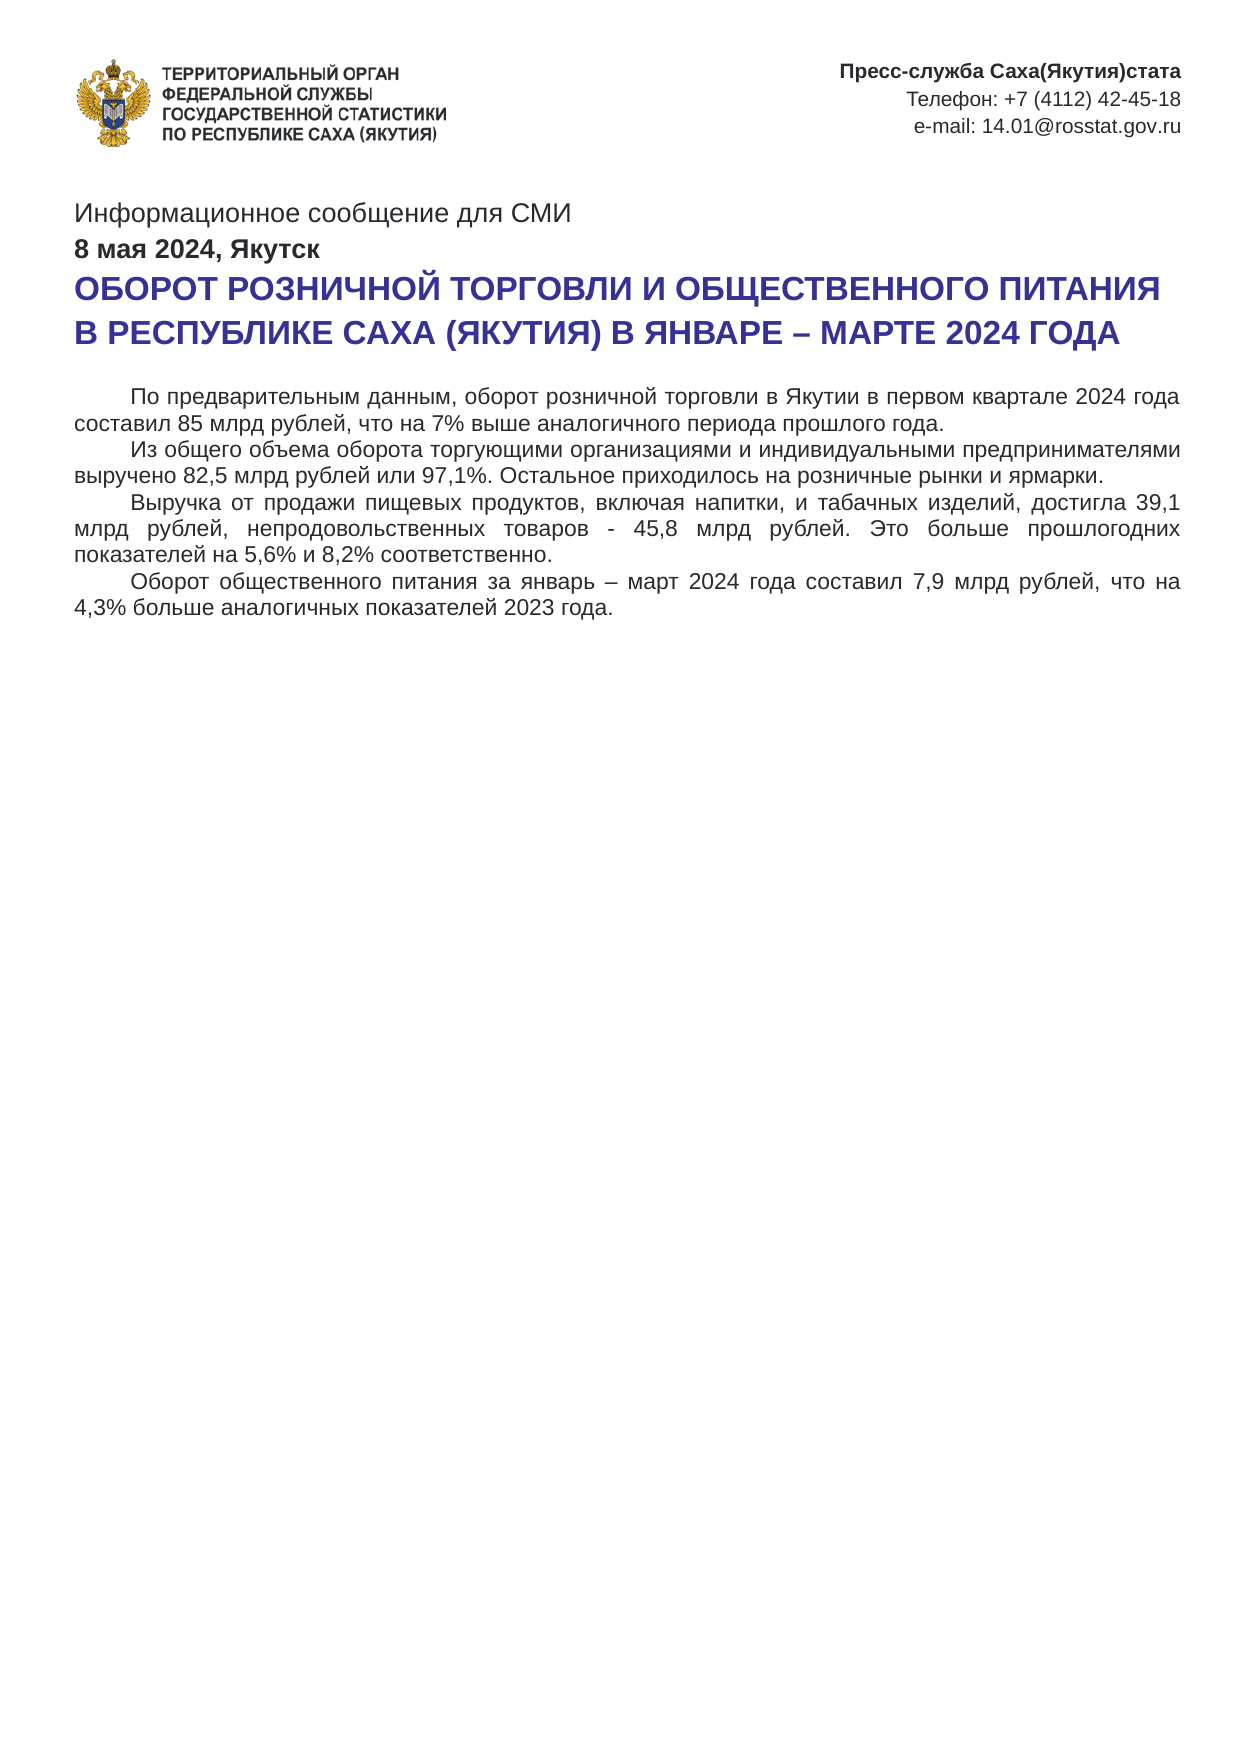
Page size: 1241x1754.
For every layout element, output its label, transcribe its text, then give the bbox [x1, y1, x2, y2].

text По предварительным данным, оборот розничной торговли в Якутии в первом квартале 2024 года составил 85 млрд рублей, что на 7% выше аналогичного периода прошлого года. [74, 383, 1181, 436]
text 8 мая 2024, Якутск [74, 233, 1181, 264]
text ОБОРОТ РОЗНИЧНОЙ ТОРГОВЛИ И ОБЩЕСТВЕННОГО ПИТАНИЯ В РЕСПУБЛИКЕ САХА (ЯКУТИЯ) В ЯНВАРЕ – МАРТЕ 2024 ГОДА [74, 269, 1181, 351]
text Информационное сообщение для СМИ [74, 197, 1181, 228]
text Пресс-служба Саха(Якутия)стата [445, 59, 1181, 83]
text Телефон: +7 (4112) 42-45-18 [445, 87, 1181, 111]
text e-mail: 14.01@rosstat.gov.ru [445, 114, 1181, 138]
text Оборот общественного питания за январь – март 2024 года составил 7,9 млрд рублей, что на 4,3% больше аналогичных показателей 2023 года. [74, 568, 1181, 621]
picture [73, 59, 445, 147]
text Из общего объема оборота торгующими организациями и индивидуальными предпринимателями выручено 82,5 млрд рублей или 97,1%. Остальное приходилось на розничные рынки и ярмарки. [74, 436, 1181, 489]
text Выручка от продажи пищевых продуктов, включая напитки, и табачных изделий, достигла 39,1 млрд рублей, непродовольственных товаров - 45,8 млрд рублей. Это больше прошлогодних показателей на 5,6% и 8,2% соответственно. [74, 489, 1181, 568]
